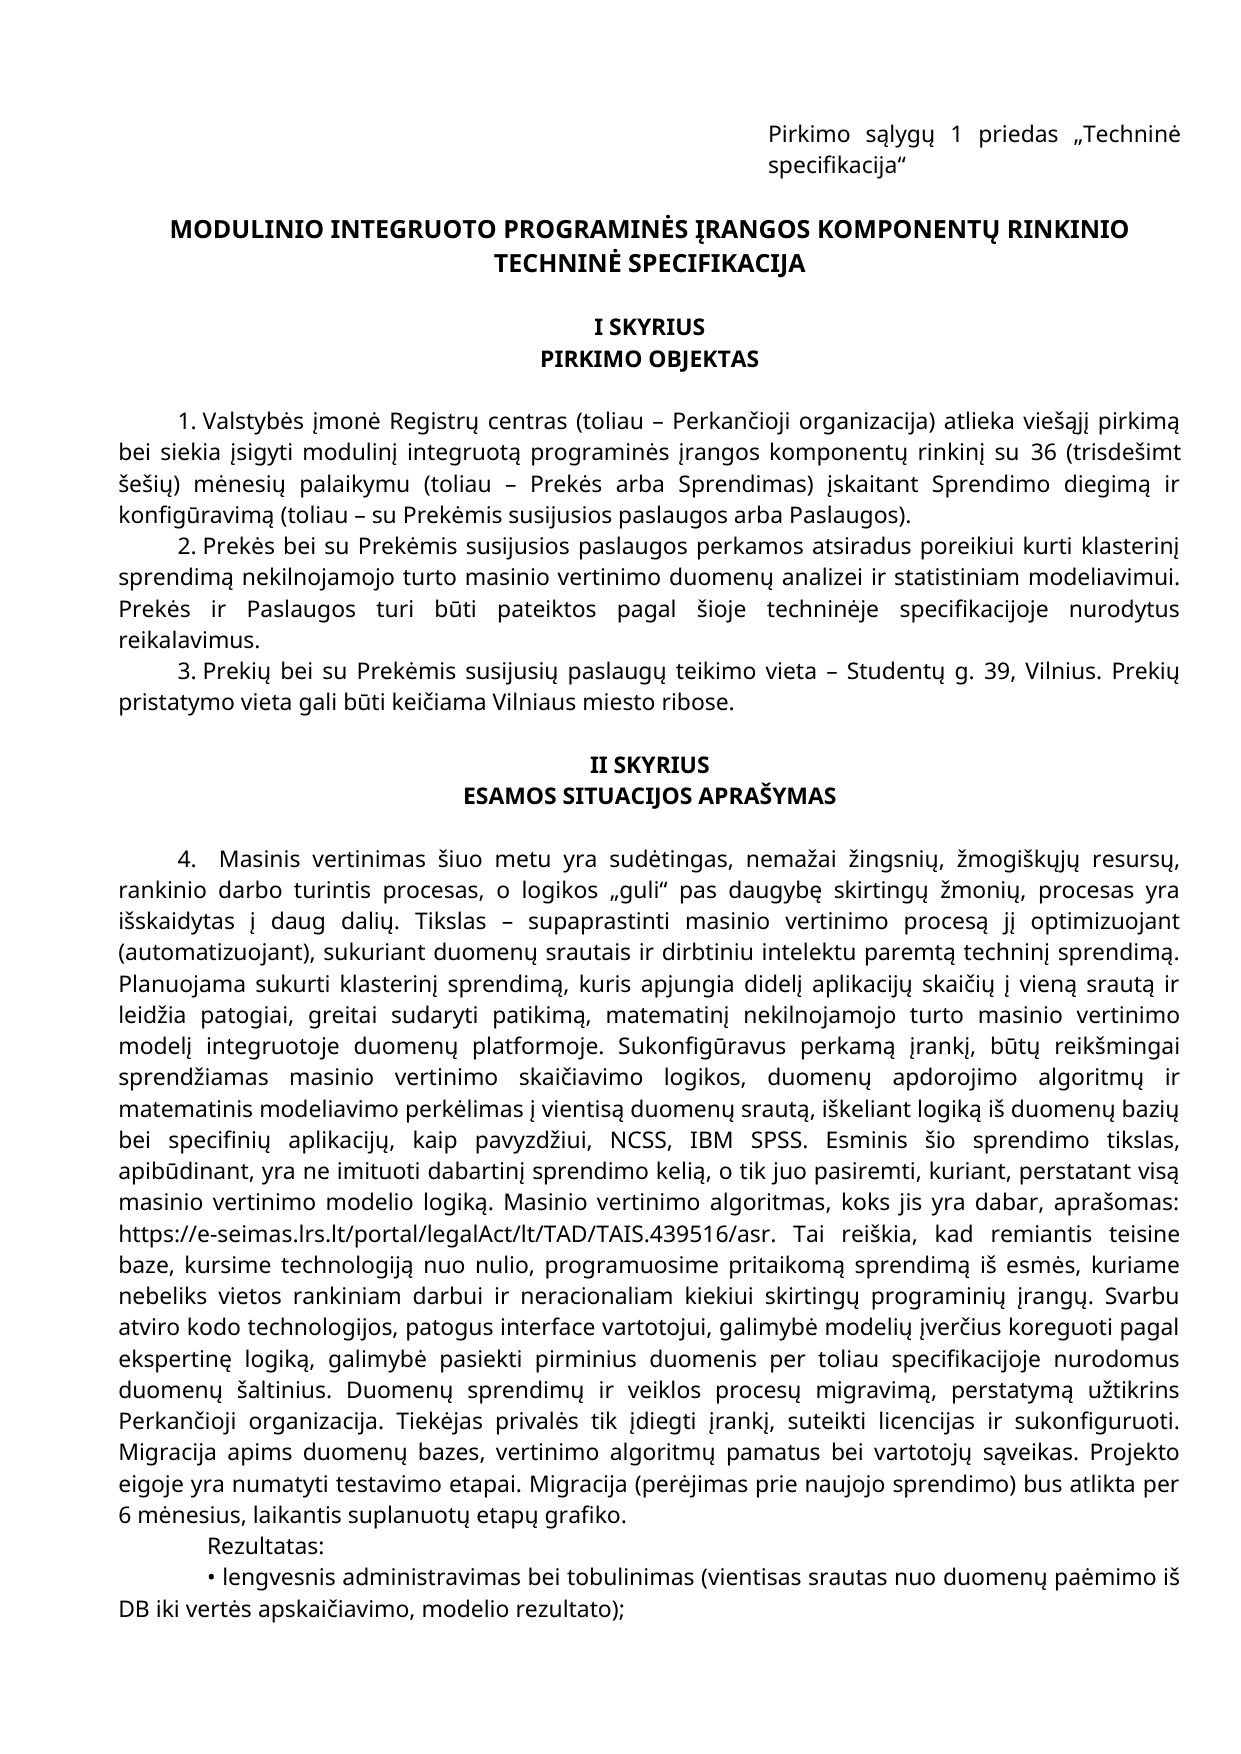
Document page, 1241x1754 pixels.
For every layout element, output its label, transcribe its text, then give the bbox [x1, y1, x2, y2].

list ESAMOS SITUACIJOS APRAŠYMAS [118, 780, 1181, 811]
list Prekės bei su Prekėmis susijusios paslaugos perkamos atsiradus poreikiui kurti klasterinį sprendimą nekilnojamojo turto masinio vertinimo duomenų analizei ir statistiniam modeliavimui. Prekės ir Paslaugos turi būti pateiktos pagal šioje techninėje specifikacijoje nurodytus reikalavimus. [118, 530, 1181, 655]
text I SKYRIUS [118, 311, 1181, 342]
subtitle TECHNINĖ SPECIFIKACIJA [118, 246, 1181, 280]
list Valstybės įmonė Registrų centras (toliau – Perkančioji organizacija) atlieka viešąjį pirkimą bei siekia įsigyti modulinį integruotą programinės įrangos komponentų rinkinį su 36 (trisdešimt šešių) mėnesių palaikymu (toliau – Prekės arba Sprendimas) įskaitant Sprendimo diegimą ir konfigūravimą (toliau – su Prekėmis susijusios paslaugos arba Paslaugos). [118, 405, 1181, 530]
list II SKYRIUS [118, 749, 1181, 780]
list Masinis vertinimas šiuo metu yra sudėtingas, nemažai žingsnių, žmogiškųjų resursų, rankinio darbo turintis procesas, o logikos „guli“ pas daugybę skirtingų žmonių, procesas yra išskaidytas į daug dalių. Tikslas – supaprastinti masinio vertinimo procesą jį optimizuojant (automatizuojant), sukuriant duomenų srautais ir dirbtiniu intelektu paremtą techninį sprendimą. Planuojama sukurti klasterinį sprendimą, kuris apjungia didelį aplikacijų skaičių į vieną srautą ir leidžia patogiai, greitai sudaryti patikimą, matematinį nekilnojamojo turto masinio vertinimo modelį integruotoje duomenų platformoje. Sukonfigūravus perkamą įrankį, būtų reikšmingai sprendžiamas masinio vertinimo skaičiavimo logikos, duomenų apdorojimo algoritmų ir matematinis modeliavimo perkėlimas į vientisą duomenų srautą, iškeliant logiką iš duomenų bazių bei specifinių aplikacijų, kaip pavyzdžiui, NCSS, IBM SPSS. Esminis šio sprendimo tikslas, apibūdinant, yra ne imituoti dabartinį sprendimo kelią, o tik juo pasiremti, kuriant, perstatant visą masinio vertinimo modelio logiką. Masinio vertinimo algoritmas, koks jis yra dabar, aprašomas: https://e-seimas.lrs.lt/portal/legalAct/lt/TAD/TAIS.439516/asr. Tai reiškia, kad remiantis teisine baze, kursime technologiją nuo nulio, programuosime pritaikomą sprendimą iš esmės, kuriame nebeliks vietos rankiniam darbui ir neracionaliam kiekiui skirtingų programinių įrangų. Svarbu atviro kodo technologijos, patogus interface vartotojui, galimybė modelių įverčius koreguoti pagal ekspertinę logiką, galimybė pasiekti pirminius duomenis per toliau specifikacijoje nurodomus duomenų šaltinius. Duomenų sprendimų ir veiklos procesų migravimą, perstatymą užtikrins Perkančioji organizacija. Tiekėjas privalės tik įdiegti įrankį, suteikti licencijas ir sukonfiguruoti. Migracija apims duomenų bazes, vertinimo algoritmų pamatus bei vartotojų sąveikas. Projekto eigoje yra numatyti testavimo etapai. Migracija (perėjimas prie naujojo sprendimo) bus atlikta per 6 mėnesius, laikantis suplanuotų etapų grafiko. [118, 842, 1181, 1530]
list Prekių bei su Prekėmis susijusių paslaugų teikimo vieta – Studentų g. 39, Vilnius. Prekių pristatymo vieta gali būti keičiama Vilniaus miesto ribose. [118, 655, 1181, 717]
list • lengvesnis administravimas bei tobulinimas (vientisas srautas nuo duomenų paėmimo iš DB iki vertės apskaičiavimo, modelio rezultato); [118, 1561, 1181, 1624]
subtitle MODULINIO INTEGRUOTO PROGRAMINĖS ĮRANGOS KOMPONENTŲ RINKINIO [118, 212, 1181, 246]
text Pirkimo sąlygų 1 priedas „Techninė specifikacija“ [768, 118, 1181, 181]
text PIRKIMO OBJEKTAS [118, 342, 1181, 374]
list Rezultatas: [118, 1530, 1181, 1561]
